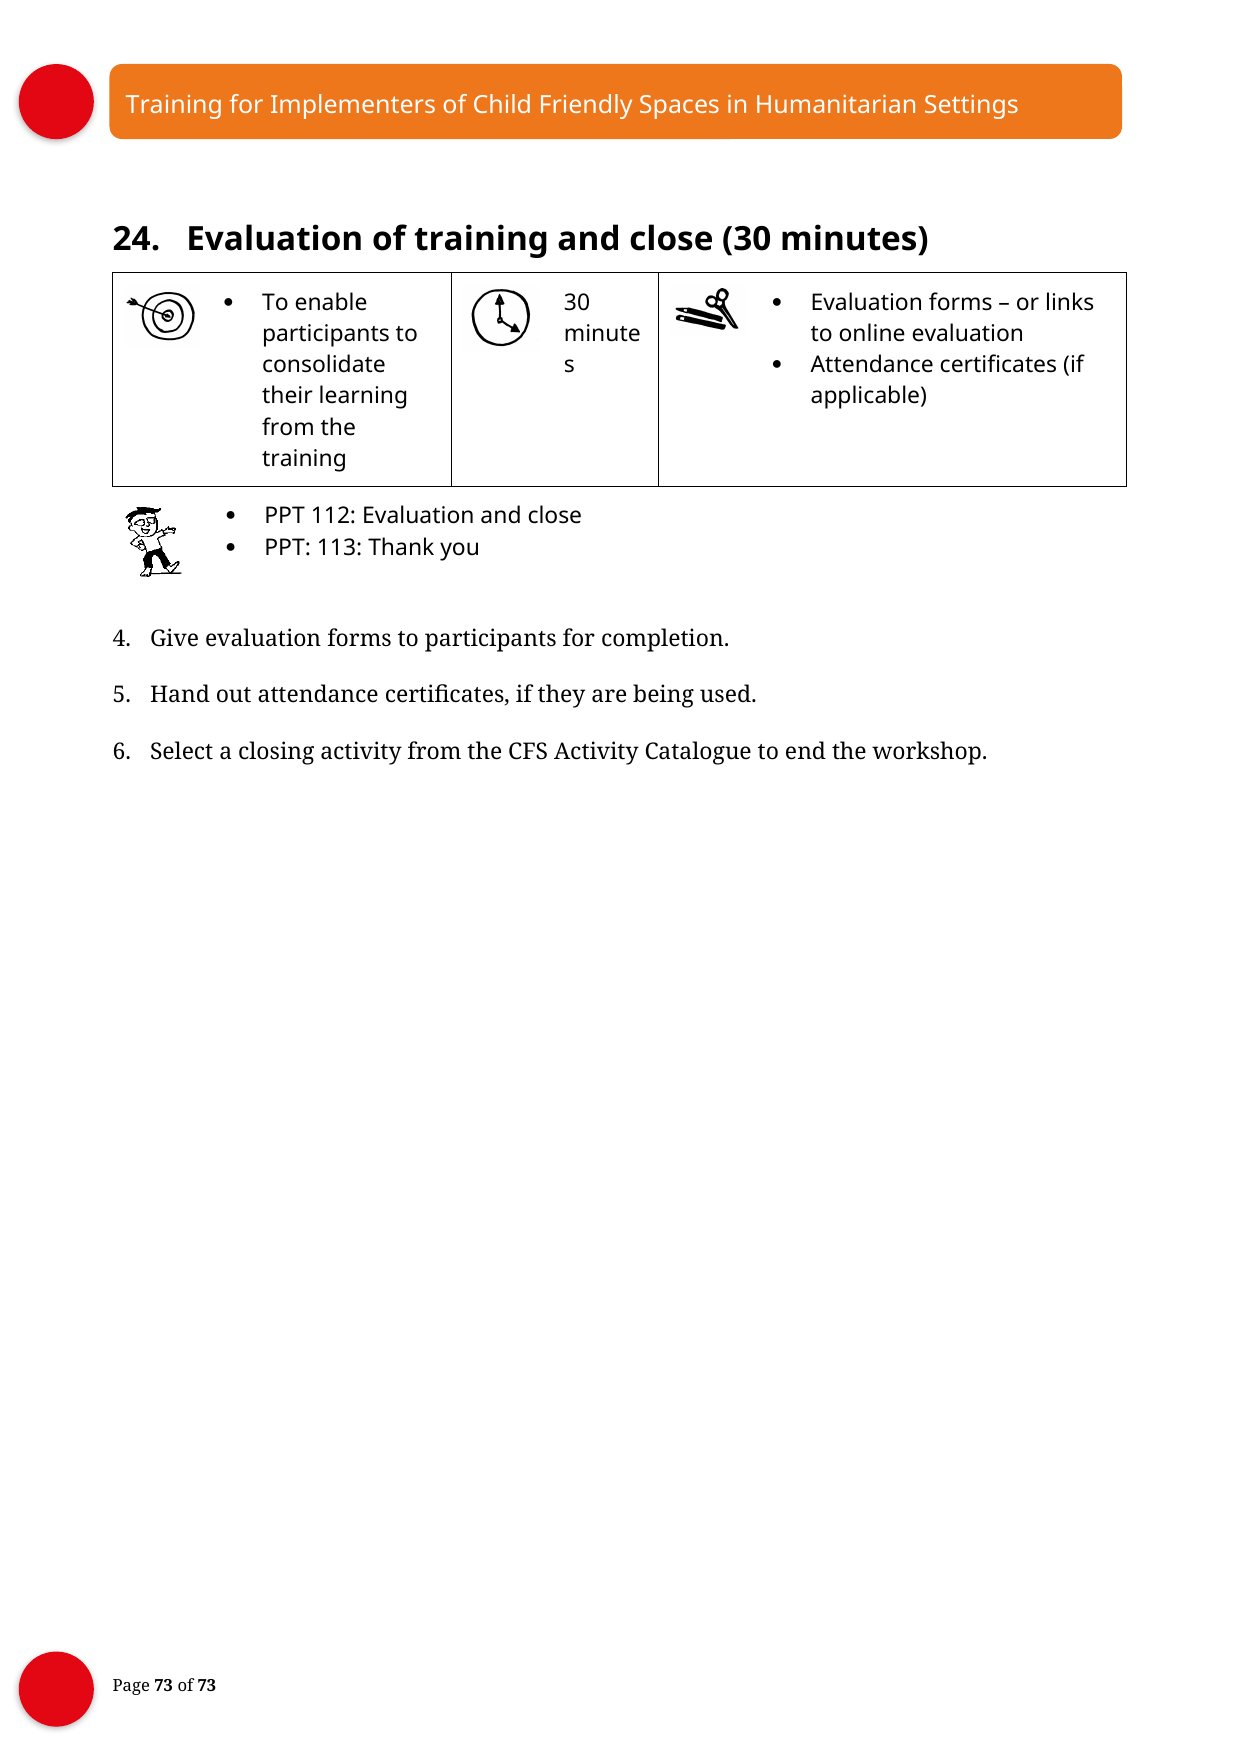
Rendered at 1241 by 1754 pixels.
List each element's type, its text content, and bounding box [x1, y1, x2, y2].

picture [123, 499, 184, 581]
text Give evaluation forms to participants for completion. [112, 622, 1128, 653]
subtitle Evaluation of training and close (30 minutes) [112, 214, 1128, 260]
table_header 30 minutes [553, 273, 658, 486]
table_cell PPT 112: Evaluation and close PPT: 113: Thank you [215, 487, 1127, 593]
table_header To enable participants to consolidate their learning from the training [213, 273, 451, 486]
table_cell [113, 487, 215, 593]
table_header [659, 273, 762, 486]
table_header [452, 273, 552, 486]
picture [669, 285, 747, 336]
picture [123, 285, 201, 346]
text Hand out attendance certificates, if they are being used. [112, 683, 1128, 714]
text Select a closing activity from the CFS Activity Catalogue to end the workshop. [112, 743, 1128, 774]
picture [463, 285, 540, 353]
table_header Evaluation forms – or links to online evaluation Attendance certificates (if applicable) [762, 273, 1126, 486]
table_header [113, 273, 213, 486]
